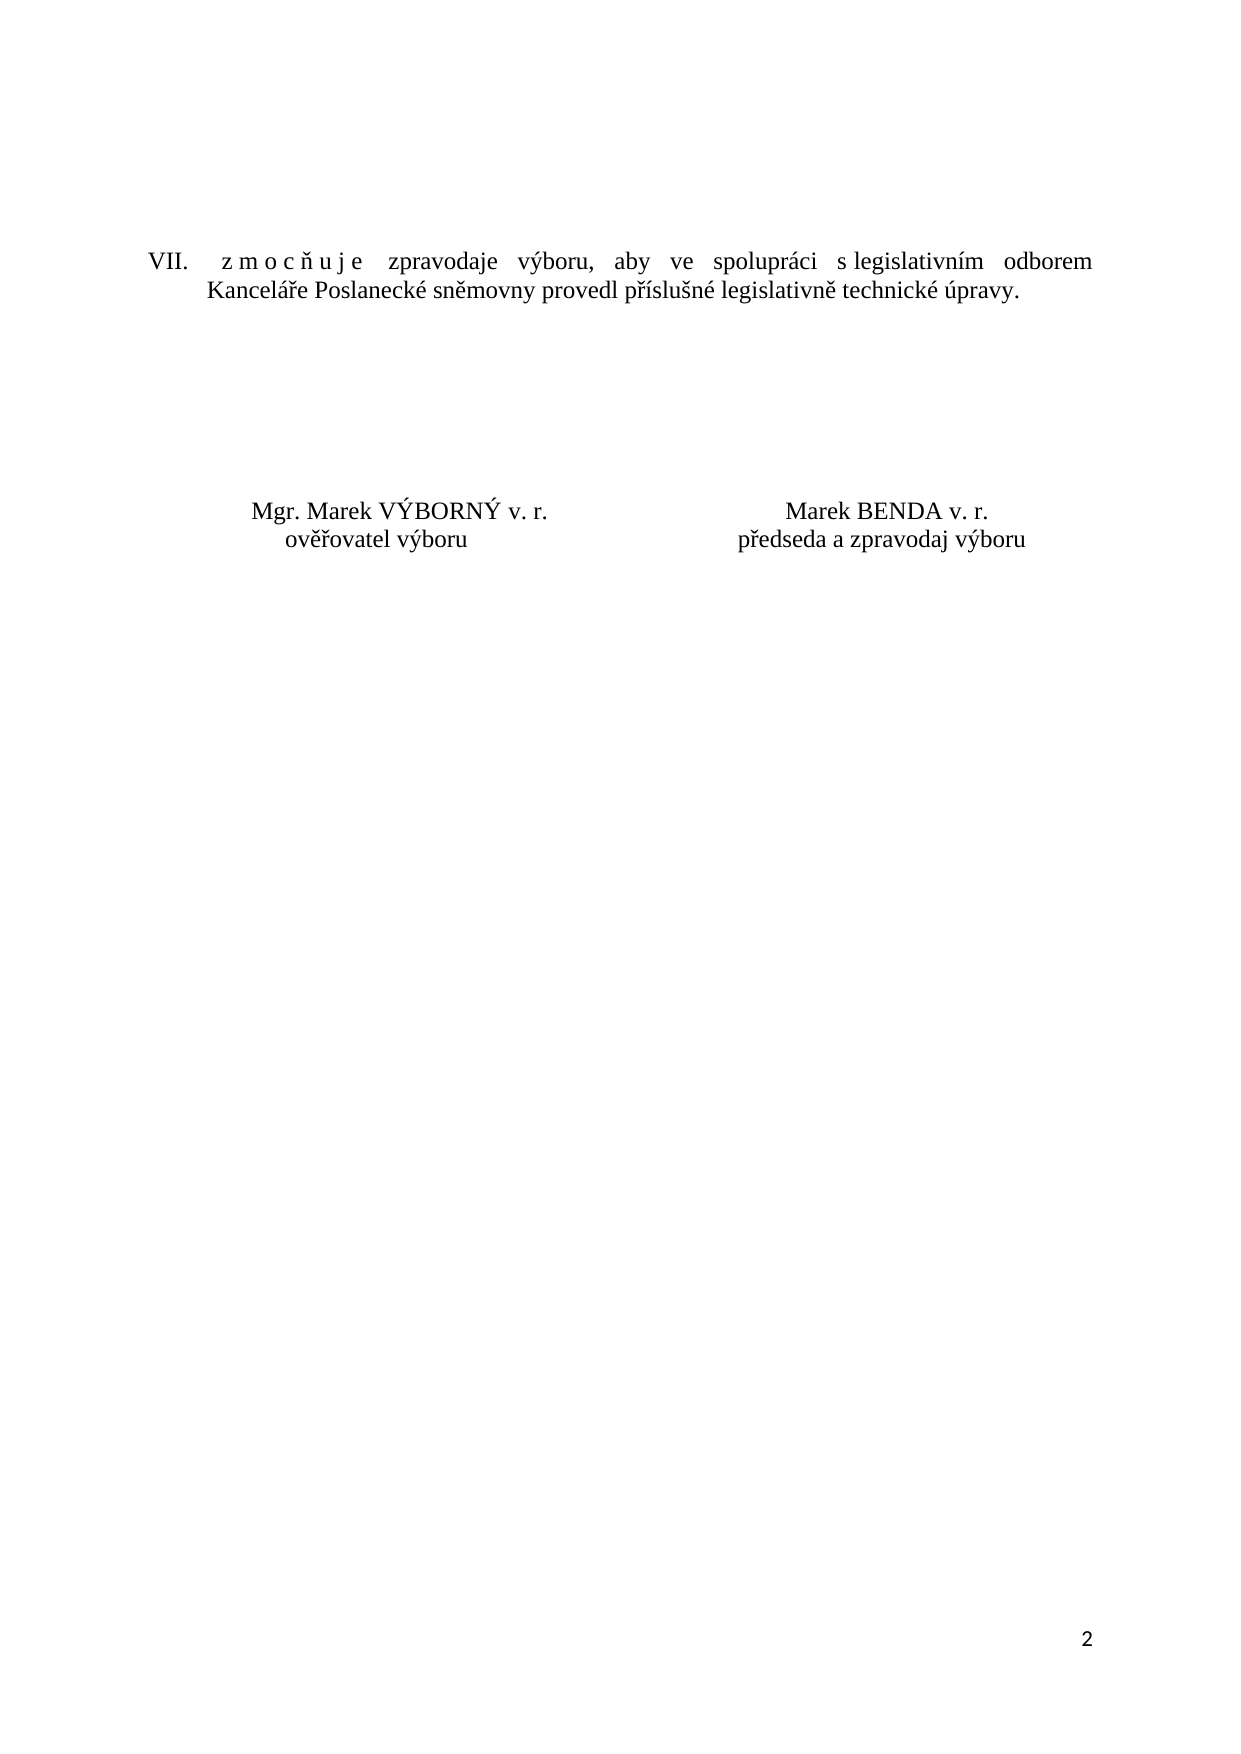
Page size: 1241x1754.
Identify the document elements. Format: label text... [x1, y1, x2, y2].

text ověřovatel výboru předseda a zpravodaj výboru [148, 524, 1196, 553]
text zmocňuje zpravodaje výboru, aby ve spolupráci s legislativním odborem Kanceláře Poslanecké sněmovny provedl příslušné legislativně technické úpravy. [148, 246, 1093, 304]
text Mgr. Marek VÝBORNÝ v. r. Marek BENDA v. r. [251, 496, 1093, 524]
